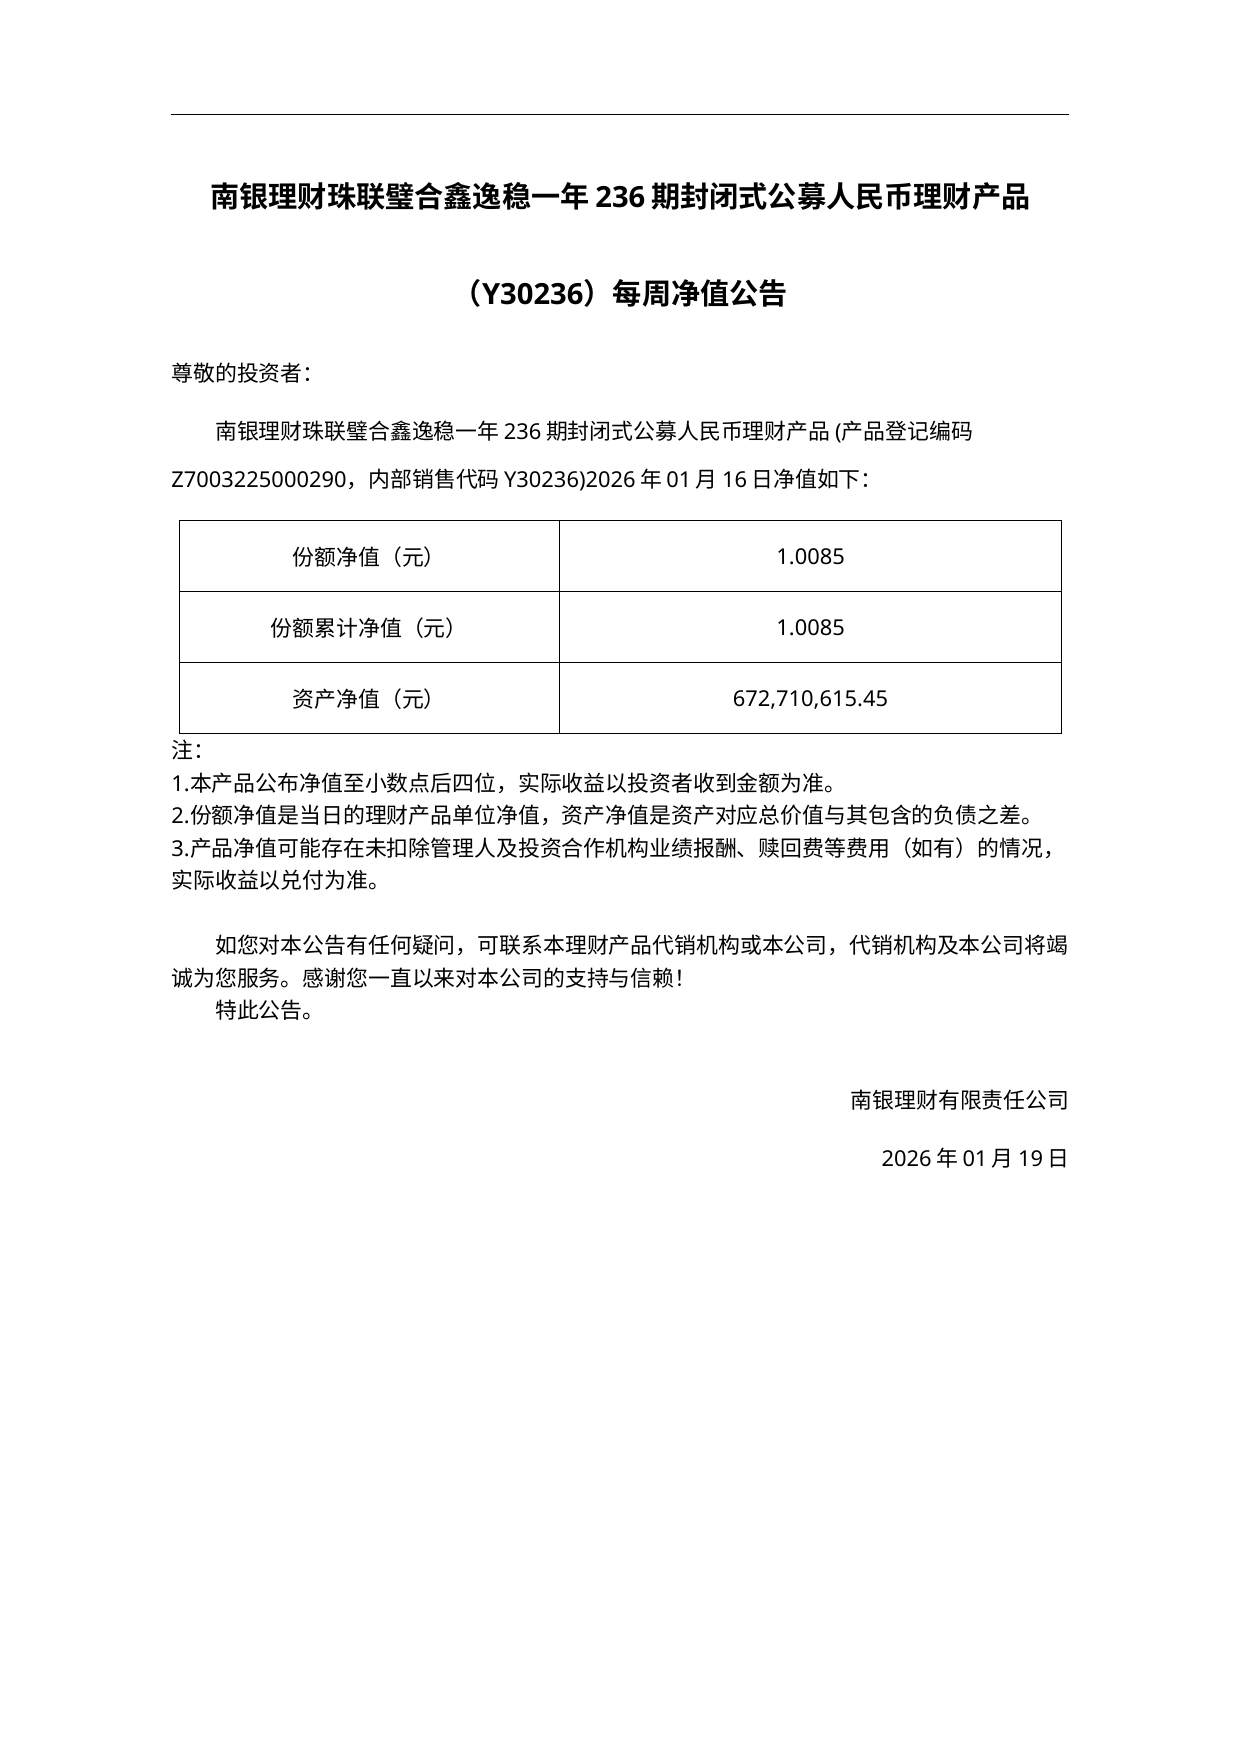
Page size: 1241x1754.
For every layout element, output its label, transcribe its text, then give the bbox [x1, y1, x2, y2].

table_cell 672,710,615.45 [560, 663, 1061, 733]
text 南银理财珠联璧合鑫逸稳一年236期封闭式公募人民币理财产品（Y30236）每周净值公告 [171, 162, 1069, 324]
table_header 1.0085 [560, 521, 1061, 591]
text 如您对本公告有任何疑问，可联系本理财产品代销机构或本公司，代销机构及本公司将竭诚为您服务。感谢您一直以来对本公司的支持与信赖！ [171, 928, 1069, 993]
text 1.本产品公布净值至小数点后四位，实际收益以投资者收到金额为准。 [171, 765, 1069, 798]
text 2026年01月19日 [171, 1140, 1069, 1173]
table_cell 1.0085 [560, 592, 1061, 662]
table_cell 份额累计净值（元） [180, 592, 559, 662]
table_cell 资产净值（元） [180, 663, 559, 733]
text 注： [171, 733, 1069, 765]
text 南银理财珠联璧合鑫逸稳一年236期封闭式公募人民币理财产品 (产品登记编码Z7003225000290，内部销售代码Y30236)2026年01月16日净值如下： [171, 413, 1069, 494]
table_header 份额净值（元） [180, 521, 559, 591]
text 2.份额净值是当日的理财产品单位净值，资产净值是资产对应总价值与其包含的负债之差。 [171, 798, 1069, 830]
text 南银理财有限责任公司 [171, 1082, 1069, 1115]
text 3.产品净值可能存在未扣除管理人及投资合作机构业绩报酬、赎回费等费用（如有）的情况，实际收益以兑付为准。 [171, 830, 1069, 895]
text 尊敬的投资者： [171, 355, 1069, 388]
text 特此公告。 [171, 993, 1069, 1025]
